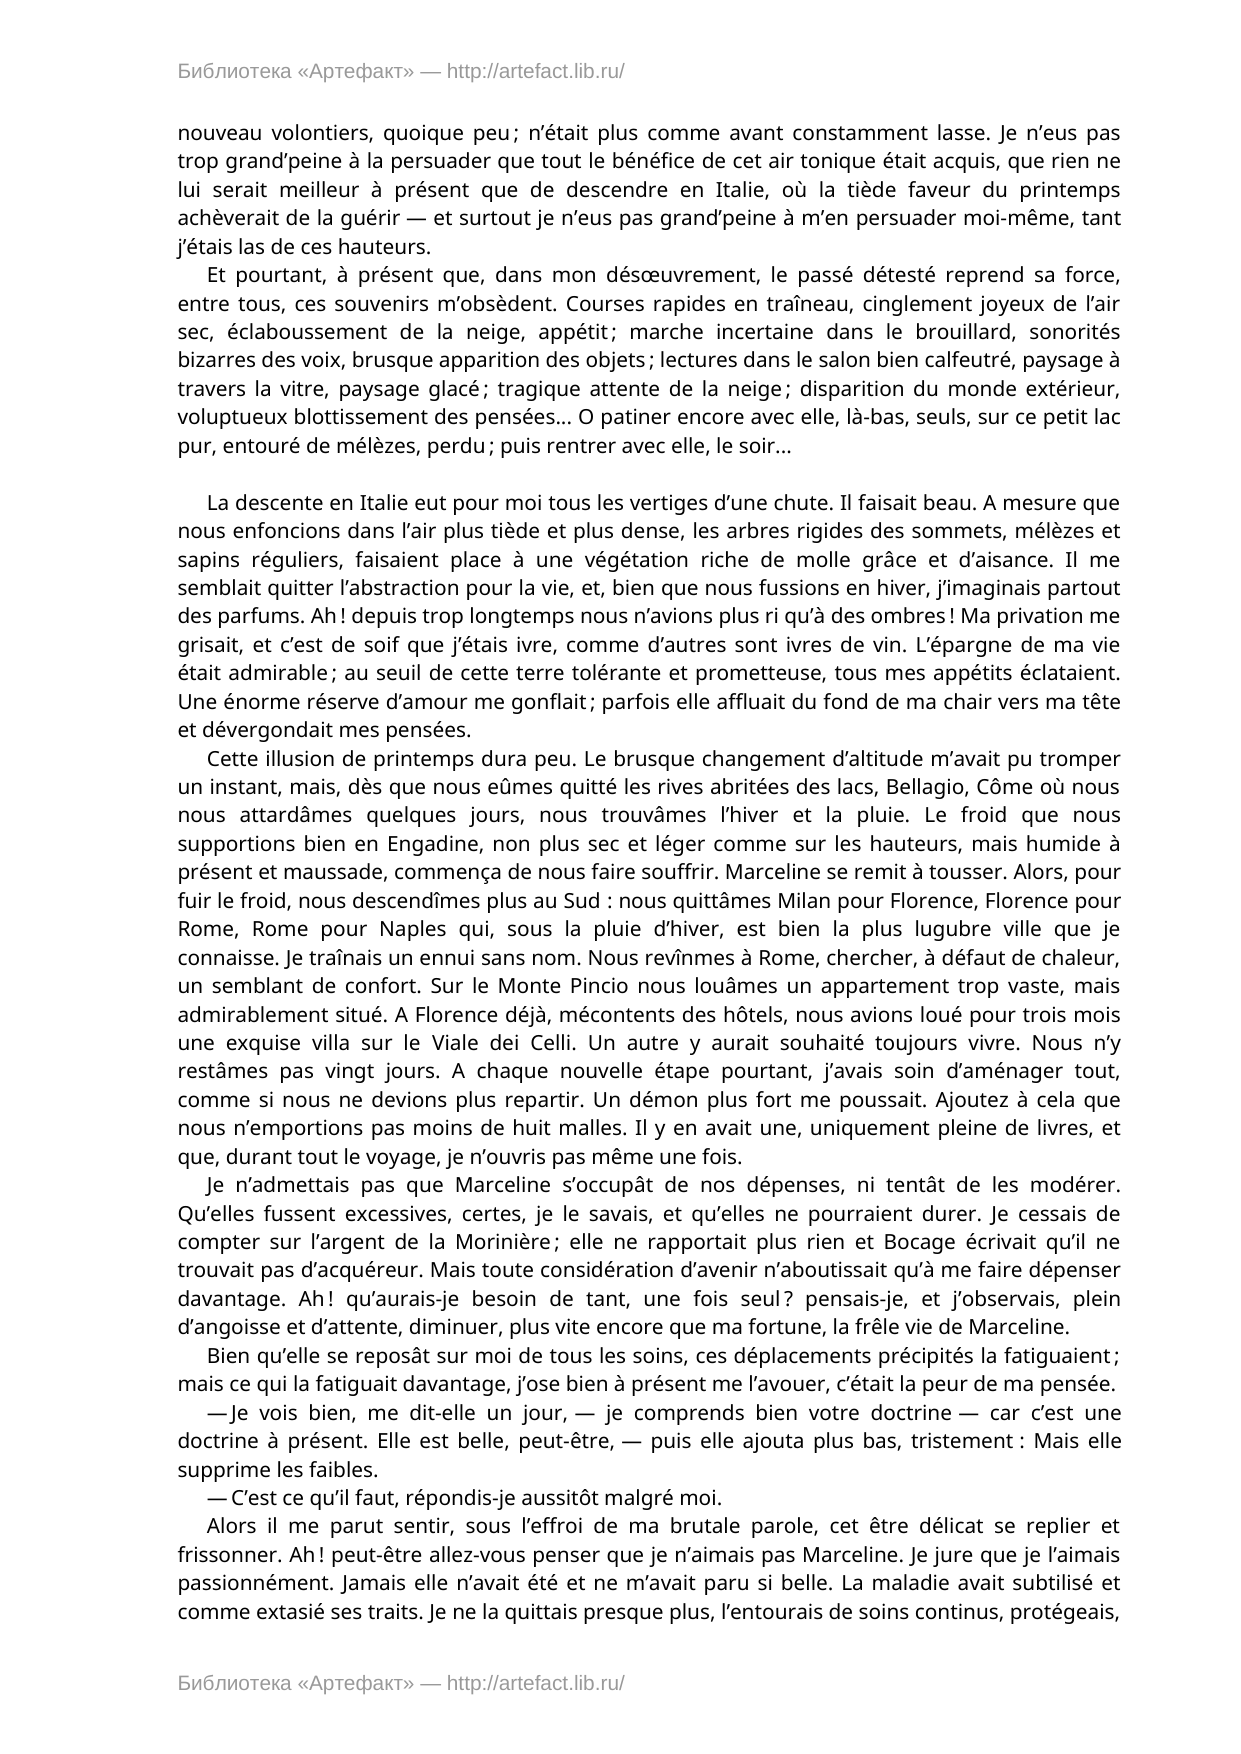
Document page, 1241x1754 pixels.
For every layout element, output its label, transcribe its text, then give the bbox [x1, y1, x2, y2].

text La descente en Italie eut pour moi tous les vertiges d’une chute. Il faisait beau. A mesure que nous enfoncions dans l’air plus tiède et plus dense, les arbres rigides des sommets, mélèzes et sapins réguliers, faisaient place à une végétation riche de molle grâce et d’aisance. Il me semblait quitter l’abstraction pour la vie, et, bien que nous fussions en hiver, j’imaginais partout des parfums. Ah ! depuis trop longtemps nous n’avions plus ri qu’à des ombres ! Ma privation me grisait, et c’est de soif que j’étais ivre, comme d’autres sont ivres de vin. L’épargne de ma vie était admirable ; au seuil de cette terre tolérante et prometteuse, tous mes appétits éclataient. Une énorme réserve d’amour me gonflait ; parfois elle affluait du fond de ma chair vers ma tête et dévergondait mes pensées. [177, 488, 1122, 744]
text — Je vois bien, me dit-elle un jour, — je comprends bien votre doctrine — car c’est une doctrine à présent. Elle est belle, peut-être, — puis elle ajouta plus bas, tristement : Mais elle supprime les faibles. [177, 1398, 1122, 1483]
text Cette illusion de printemps dura peu. Le brusque changement d’altitude m’avait pu tromper un instant, mais, dès que nous eûmes quitté les rives abritées des lacs, Bellagio, Côme où nous nous attardâmes quelques jours, nous trouvâmes l’hiver et la pluie. Le froid que nous supportions bien en Engadine, non plus sec et léger comme sur les hauteurs, mais humide à présent et maussade, commença de nous faire souffrir. Marceline se remit à tousser. Alors, pour fuir le froid, nous descendîmes plus au Sud : nous quittâmes Milan pour Florence, Florence pour Rome, Rome pour Naples qui, sous la pluie d’hiver, est bien la plus lugubre ville que je connaisse. Je traînais un ennui sans nom. Nous revînmes à Rome, chercher, à défaut de chaleur, un semblant de confort. Sur le Monte Pincio nous louâmes un appartement trop vaste, mais admirablement situé. A Florence déjà, mécontents des hôtels, nous avions loué pour trois mois une exquise villa sur le Viale dei Celli. Un autre y aurait souhaité toujours vivre. Nous n’y restâmes pas vingt jours. A chaque nouvelle étape pourtant, j’avais soin d’aménager tout, comme si nous ne devions plus repartir. Un démon plus fort me poussait. Ajoutez à cela que nous n’emportions pas moins de huit malles. Il y en avait une, uniquement pleine de livres, et que, durant tout le voyage, je n’ouvris pas même une fois. [177, 744, 1122, 1170]
text — C’est ce qu’il faut, répondis-je aussitôt malgré moi. [177, 1483, 1122, 1512]
text Et pourtant, à présent que, dans mon désœuvrement, le passé détesté reprend sa force, entre tous, ces souvenirs m’obsèdent. Courses rapides en traîneau, cinglement joyeux de l’air sec, éclaboussement de la neige, appétit ; marche incertaine dans le brouillard, sonorités bizarres des voix, brusque apparition des objets ; lectures dans le salon bien calfeutré, paysage à travers la vitre, paysage glacé ; tragique attente de la neige ; disparition du monde extérieur, voluptueux blottissement des pensées... O patiner encore avec elle, là-bas, seuls, sur ce petit lac pur, entouré de mélèzes, perdu ; puis rentrer avec elle, le soir... [177, 260, 1122, 459]
text Bien qu’elle se reposât sur moi de tous les soins, ces déplacements précipités la fatiguaient ; mais ce qui la fatiguait davantage, j’ose bien à présent me l’avouer, c’était la peur de ma pensée. [177, 1341, 1122, 1398]
text Je n’admettais pas que Marceline s’occupât de nos dépenses, ni tentât de les modérer. Qu’elles fussent excessives, certes, je le savais, et qu’elles ne pourraient durer. Je cessais de compter sur l’argent de la Morinière ; elle ne rapportait plus rien et Bocage écrivait qu’il ne trouvait pas d’acquéreur. Mais toute considération d’avenir n’aboutissait qu’à me faire dépenser davantage. Ah ! qu’aurais-je besoin de tant, une fois seul ? pensais-je, et j’observais, plein d’angoisse et d’attente, diminuer, plus vite encore que ma fortune, la frêle vie de Marceline. [177, 1170, 1122, 1341]
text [177, 118, 1122, 260]
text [177, 1512, 1122, 1625]
